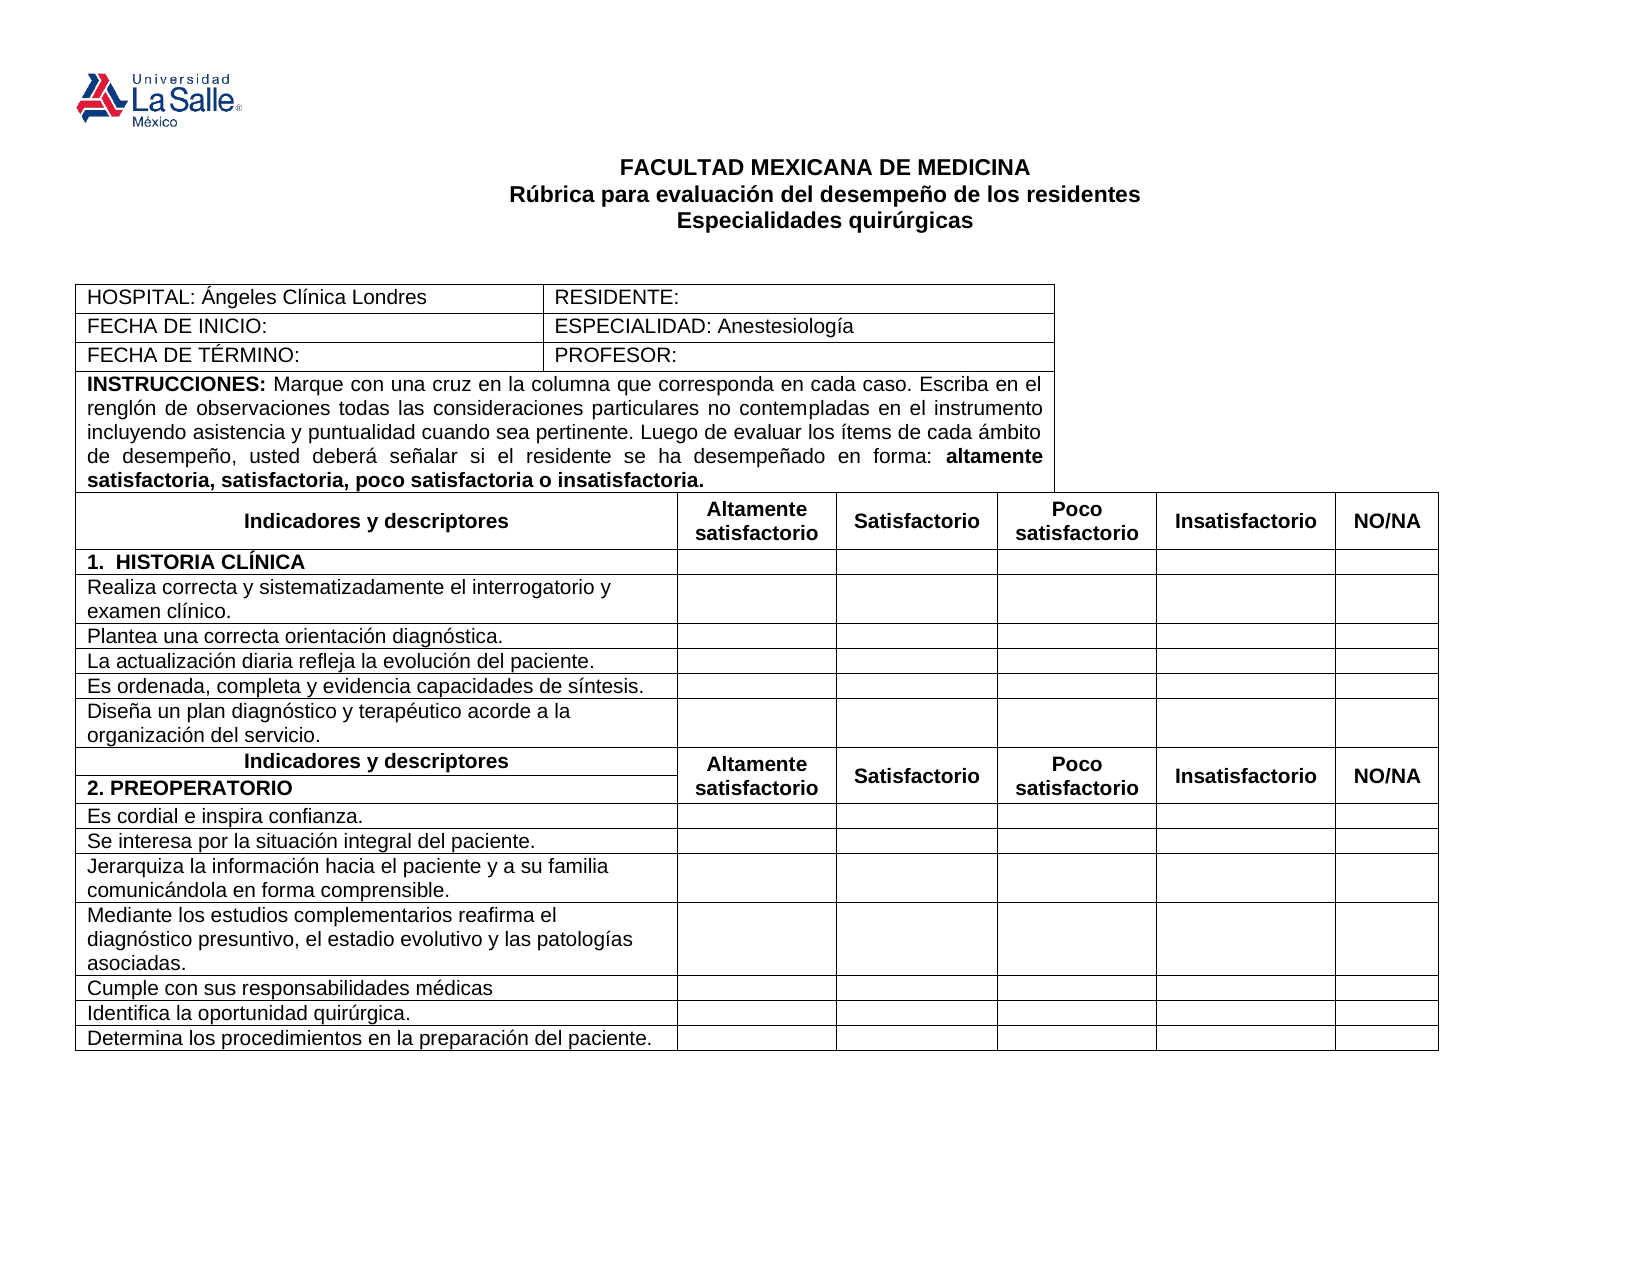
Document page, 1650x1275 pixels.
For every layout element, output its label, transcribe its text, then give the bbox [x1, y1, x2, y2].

table_cell [678, 674, 836, 698]
table_cell [837, 624, 997, 648]
table_cell [1336, 649, 1438, 673]
table_cell [998, 575, 1156, 623]
table_cell [1336, 976, 1438, 1000]
table_cell [1157, 649, 1335, 673]
table_cell [1336, 624, 1438, 648]
table_cell [837, 575, 997, 623]
table_cell [837, 854, 997, 902]
table_cell [998, 674, 1156, 698]
table_cell [678, 649, 836, 673]
table_cell [1157, 550, 1335, 574]
table_cell [998, 649, 1156, 673]
table_cell Diseña un plan diagnóstico y terapéutico acorde a la organización del servicio. [76, 699, 677, 747]
table_cell Altamente satisfactorio [678, 493, 836, 549]
table_cell [998, 804, 1156, 828]
table_cell [678, 575, 836, 623]
table_cell Insatisfactorio [1157, 493, 1335, 549]
table_cell [678, 624, 836, 648]
table_cell [678, 903, 836, 975]
text Rúbrica para evaluación del desempeño de los residentes [75, 181, 1575, 207]
table_cell NO/NA [1336, 748, 1438, 803]
table_cell [1336, 903, 1438, 975]
table_cell [998, 1026, 1156, 1050]
table_cell [998, 699, 1156, 747]
table_cell La actualización diaria refleja la evolución del paciente. [76, 649, 677, 673]
table_cell [678, 976, 836, 1000]
table_cell [1336, 575, 1438, 623]
table_cell [1157, 674, 1335, 698]
table_cell [837, 699, 997, 747]
table_cell Jerarquiza la información hacia el paciente y a su familia comunicándola en forma comprensible. [76, 854, 677, 902]
table_cell Identifica la oportunidad quirúrgica. [76, 1001, 677, 1025]
table_cell [1157, 624, 1335, 648]
table_cell [998, 854, 1156, 902]
table_cell Realiza correcta y sistematizadamente el interrogatorio y examen clínico. [76, 575, 677, 623]
table_cell [837, 1001, 997, 1025]
table_cell Mediante los estudios complementarios reafirma el diagnóstico presuntivo, el estadio evolutivo y las patologías asociadas. [76, 903, 677, 975]
table_cell [998, 829, 1156, 853]
table_cell INSTRUCCIONES: Marque con una cruz en la columna que corresponda en cada caso. Escriba en el renglón de observaciones todas las consideraciones particulares no contempladas en el instrumento incluyendo asistencia y puntualidad cuando sea pertinente. Luego de evaluar los ítems de cada ámbito de desempeño, usted deberá señalar si el residente se ha desempeñado en forma: altamente satisfactoria, satisfactoria, poco satisfactoria o insatisfactoria. [76, 372, 1054, 492]
table_cell Indicadores y descriptores [76, 493, 677, 549]
picture [75, 73, 243, 127]
table_cell PROFESOR: [544, 343, 1054, 371]
table_cell [1157, 1026, 1335, 1050]
table_cell [678, 829, 836, 853]
table_cell Altamente satisfactorio [678, 748, 836, 803]
table_cell [1157, 854, 1335, 902]
table_cell [678, 854, 836, 902]
table_cell [1336, 699, 1438, 747]
table_cell NO/NA [1336, 493, 1438, 549]
table_cell [1157, 829, 1335, 853]
table_cell [998, 550, 1156, 574]
table_cell [998, 1001, 1156, 1025]
table_cell ESPECIALIDAD: Anestesiología [544, 314, 1054, 342]
table_cell [998, 976, 1156, 1000]
table_cell [678, 804, 836, 828]
table_cell [1157, 575, 1335, 623]
table_cell [837, 674, 997, 698]
table_cell [1336, 854, 1438, 902]
table_cell Es ordenada, completa y evidencia capacidades de síntesis. [76, 674, 677, 698]
table_cell [998, 903, 1156, 975]
table_cell [678, 699, 836, 747]
table_cell [1157, 976, 1335, 1000]
table_cell [678, 1001, 836, 1025]
table_header RESIDENTE: [544, 285, 1054, 313]
table_cell [1157, 699, 1335, 747]
table_cell [837, 550, 997, 574]
table_cell Satisfactorio [837, 493, 997, 549]
table_cell [837, 1026, 997, 1050]
table_cell [1336, 804, 1438, 828]
table_cell [1157, 903, 1335, 975]
table_cell [837, 804, 997, 828]
table_header HOSPITAL: Ángeles Clínica Londres [76, 285, 543, 313]
table_cell Plantea una correcta orientación diagnóstica. [76, 624, 677, 648]
table_cell [837, 903, 997, 975]
table_cell [1336, 1001, 1438, 1025]
table_cell [678, 550, 836, 574]
table_cell Poco satisfactorio [998, 748, 1156, 803]
table_cell Insatisfactorio [1157, 748, 1335, 803]
table_cell Indicadores y descriptores [76, 748, 677, 775]
table_cell Determina los procedimientos en la preparación del paciente. [76, 1026, 677, 1050]
table_cell FECHA DE TÉRMINO: [76, 343, 543, 371]
table_cell [1336, 829, 1438, 853]
table_cell [678, 1026, 836, 1050]
text FACULTAD MEXICANA DE MEDICINA [75, 154, 1575, 181]
table_cell [1336, 1026, 1438, 1050]
table_cell [1157, 1001, 1335, 1025]
table_cell [1336, 674, 1438, 698]
table_cell 2. PREOPERATORIO [76, 776, 677, 803]
table_cell [1336, 550, 1438, 574]
text Especialidades quirúrgicas [75, 207, 1575, 233]
table_cell Se interesa por la situación integral del paciente. [76, 829, 677, 853]
table_cell [1157, 804, 1335, 828]
table_cell Es cordial e inspira confianza. [76, 804, 677, 828]
table_cell [837, 829, 997, 853]
table_cell Poco satisfactorio [998, 493, 1156, 549]
table_cell Satisfactorio [837, 748, 997, 803]
table_cell FECHA DE INICIO: [76, 314, 543, 342]
table_cell 1. HISTORIA CLÍNICA [76, 550, 677, 574]
table_cell [998, 624, 1156, 648]
table_cell [837, 976, 997, 1000]
table_cell [837, 649, 997, 673]
table_cell Cumple con sus responsabilidades médicas [76, 976, 677, 1000]
